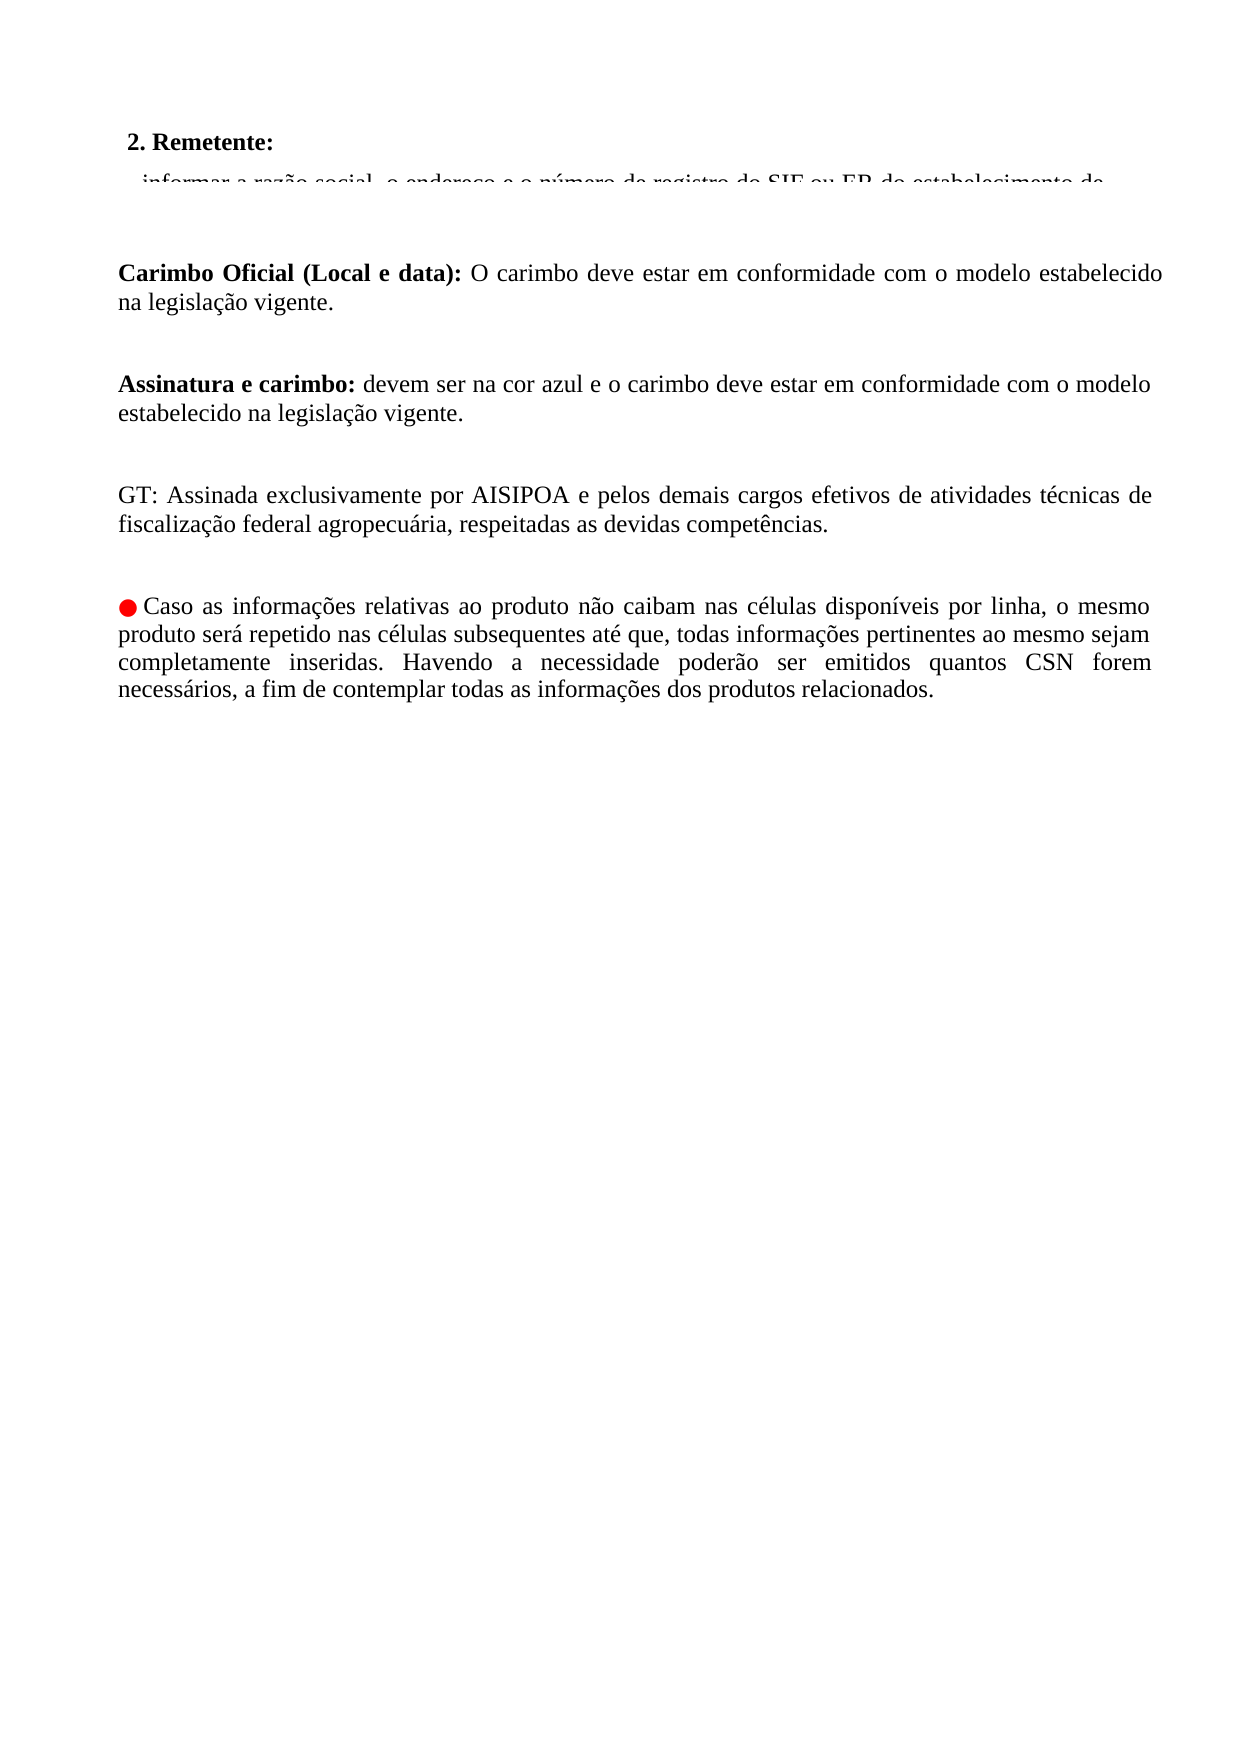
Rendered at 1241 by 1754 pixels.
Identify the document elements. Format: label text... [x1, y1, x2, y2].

text Carimbo Oficial (Local e data): O carimbo deve estar em conformidade com o modelo estabelecido na legislação vigente. [118, 258, 1163, 315]
text Assinatura e carimbo: devem ser na cor azul e o carimbo deve estar em conformidade com o modelo estabelecido na legislação vigente. [118, 369, 1152, 427]
text GT: Assinada exclusivamente por AISIPOA e pelos demais cargos efetivos de atividades técnicas de fiscalização federal agropecuária, respeitadas as devidas competências. [118, 480, 1152, 538]
list Caso as informações relativas ao produto não caibam nas células disponíveis por linha, o mesmo produto será repetido nas células subsequentes até que, todas informações pertinentes ao mesmo sejam completamente inseridas. Havendo a necessidade poderão ser emitidos quantos CSN forem necessários, a fim de contemplar todas as informações dos produtos relacionados. [118, 590, 1152, 703]
